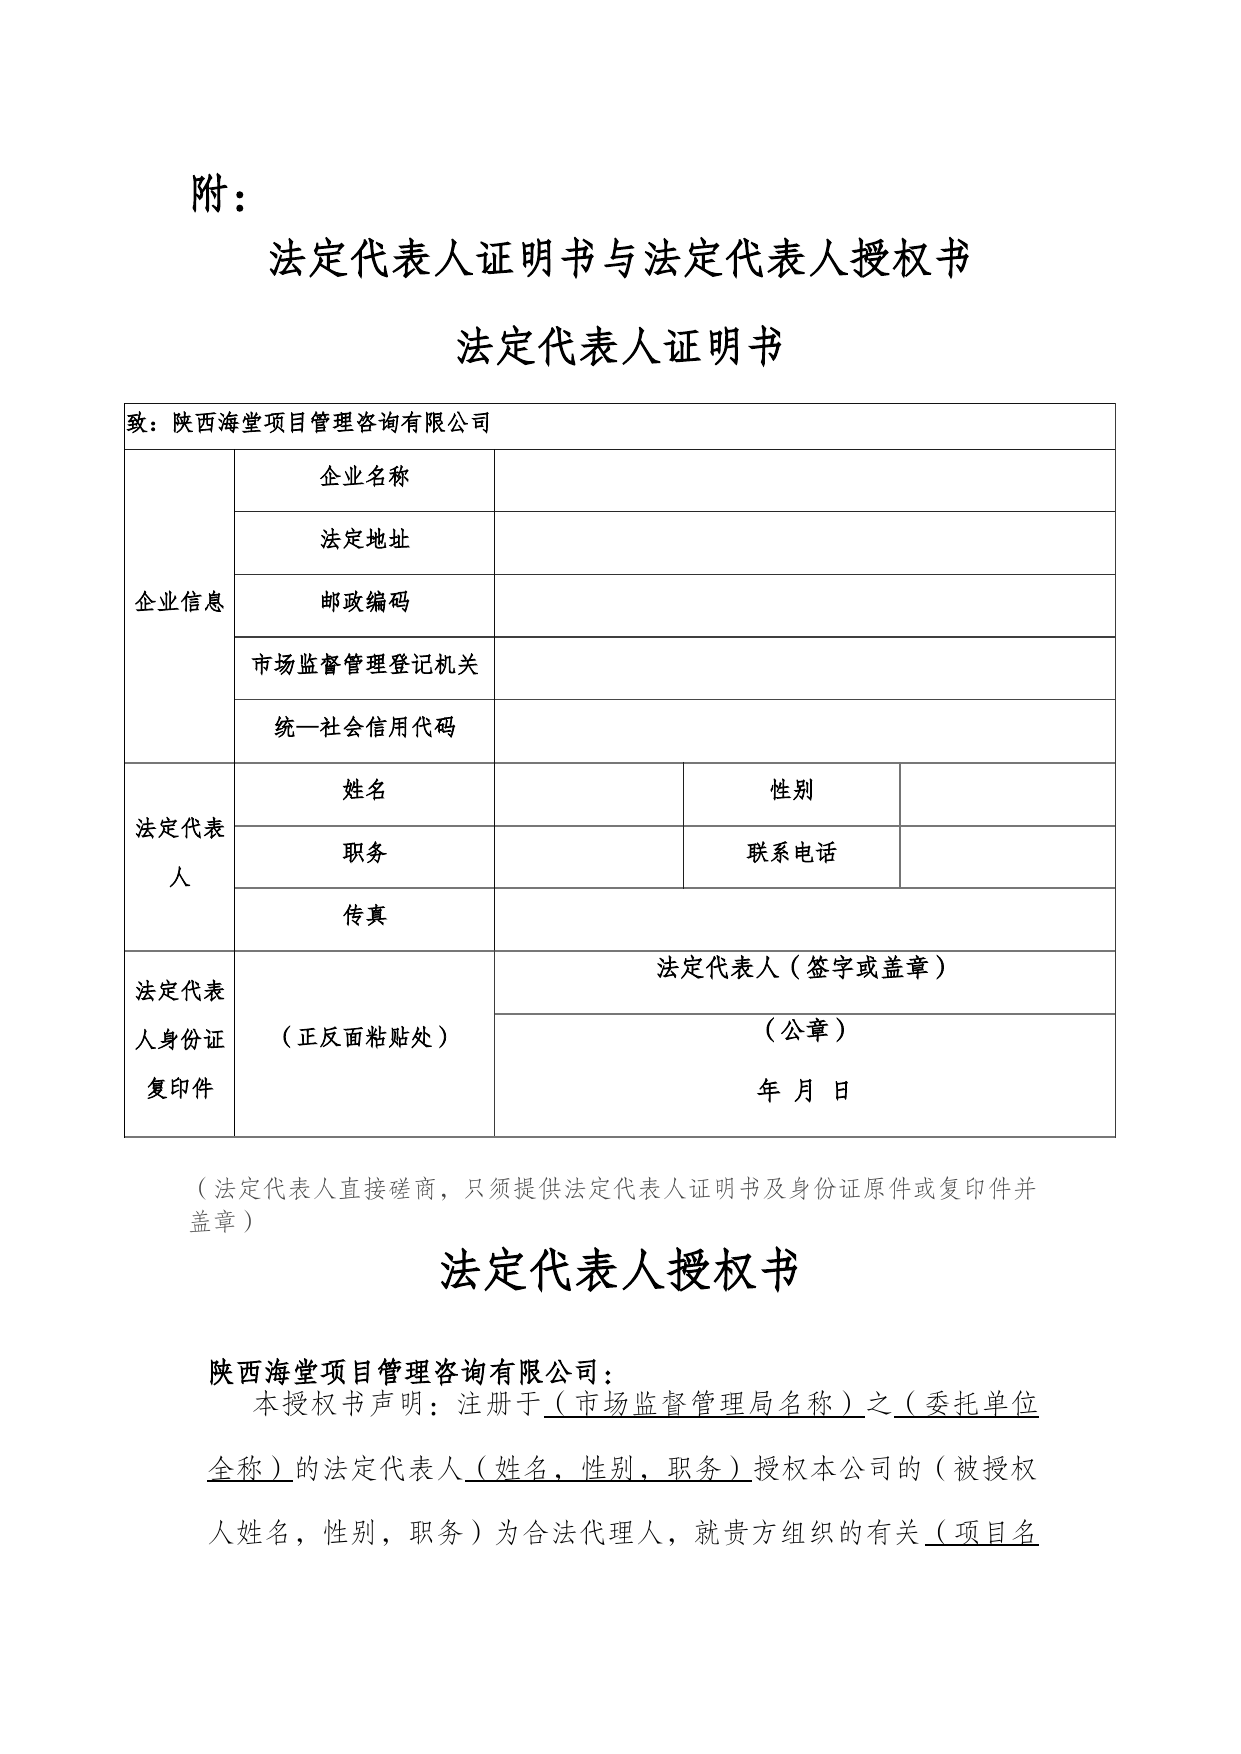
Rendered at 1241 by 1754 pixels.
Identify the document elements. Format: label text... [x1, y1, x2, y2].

text 陕西海堂项目管理咨询有限公司： [207, 1357, 1053, 1389]
table_cell 联系电话 [684, 827, 899, 887]
table_cell （公章） 年 月 日 [495, 1015, 1115, 1136]
table_header 致：陕西海堂项目管理咨询有限公司 [125, 404, 1115, 449]
text 法定代表人授权书 [187, 1239, 1053, 1304]
table_cell [495, 512, 1115, 574]
table_cell 姓名 [235, 764, 494, 824]
table_cell 法定代表人身份证复印件 [125, 952, 234, 1136]
table_cell 传真 [235, 889, 494, 950]
table_cell [901, 764, 1115, 824]
table_cell [901, 827, 1115, 887]
table_cell 法定代表人 [125, 764, 234, 950]
table_cell 性别 [684, 764, 899, 824]
table_cell 企业名称 [235, 450, 494, 511]
table_cell （正反面粘贴处） [235, 952, 494, 1136]
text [207, 1389, 1039, 1550]
table_cell 法定地址 [235, 512, 494, 574]
text 法定代表人证明书与法定代表人授权书 [187, 227, 1053, 292]
table_cell 统—社会信用代码 [235, 700, 494, 762]
table_cell [495, 700, 1115, 762]
text （法定代表人直接磋商，只须提供法定代表人证明书及身份证原件或复印件并盖章） [187, 1174, 1053, 1239]
table_cell 市场监督管理登记机关 [235, 638, 494, 699]
table_cell [495, 764, 683, 824]
table_cell 邮政编码 [235, 575, 494, 636]
table_cell [495, 889, 1115, 950]
table_cell [495, 827, 683, 887]
text 法定代表人证明书 [187, 315, 1053, 380]
text 附： [187, 162, 1053, 227]
table_cell 职务 [235, 827, 494, 887]
table_cell 企业信息 [125, 450, 234, 762]
table_cell [495, 638, 1115, 699]
table_cell [495, 450, 1115, 511]
table_cell [495, 575, 1115, 636]
table_cell 法定代表人（签字或盖章） [495, 952, 1115, 1013]
